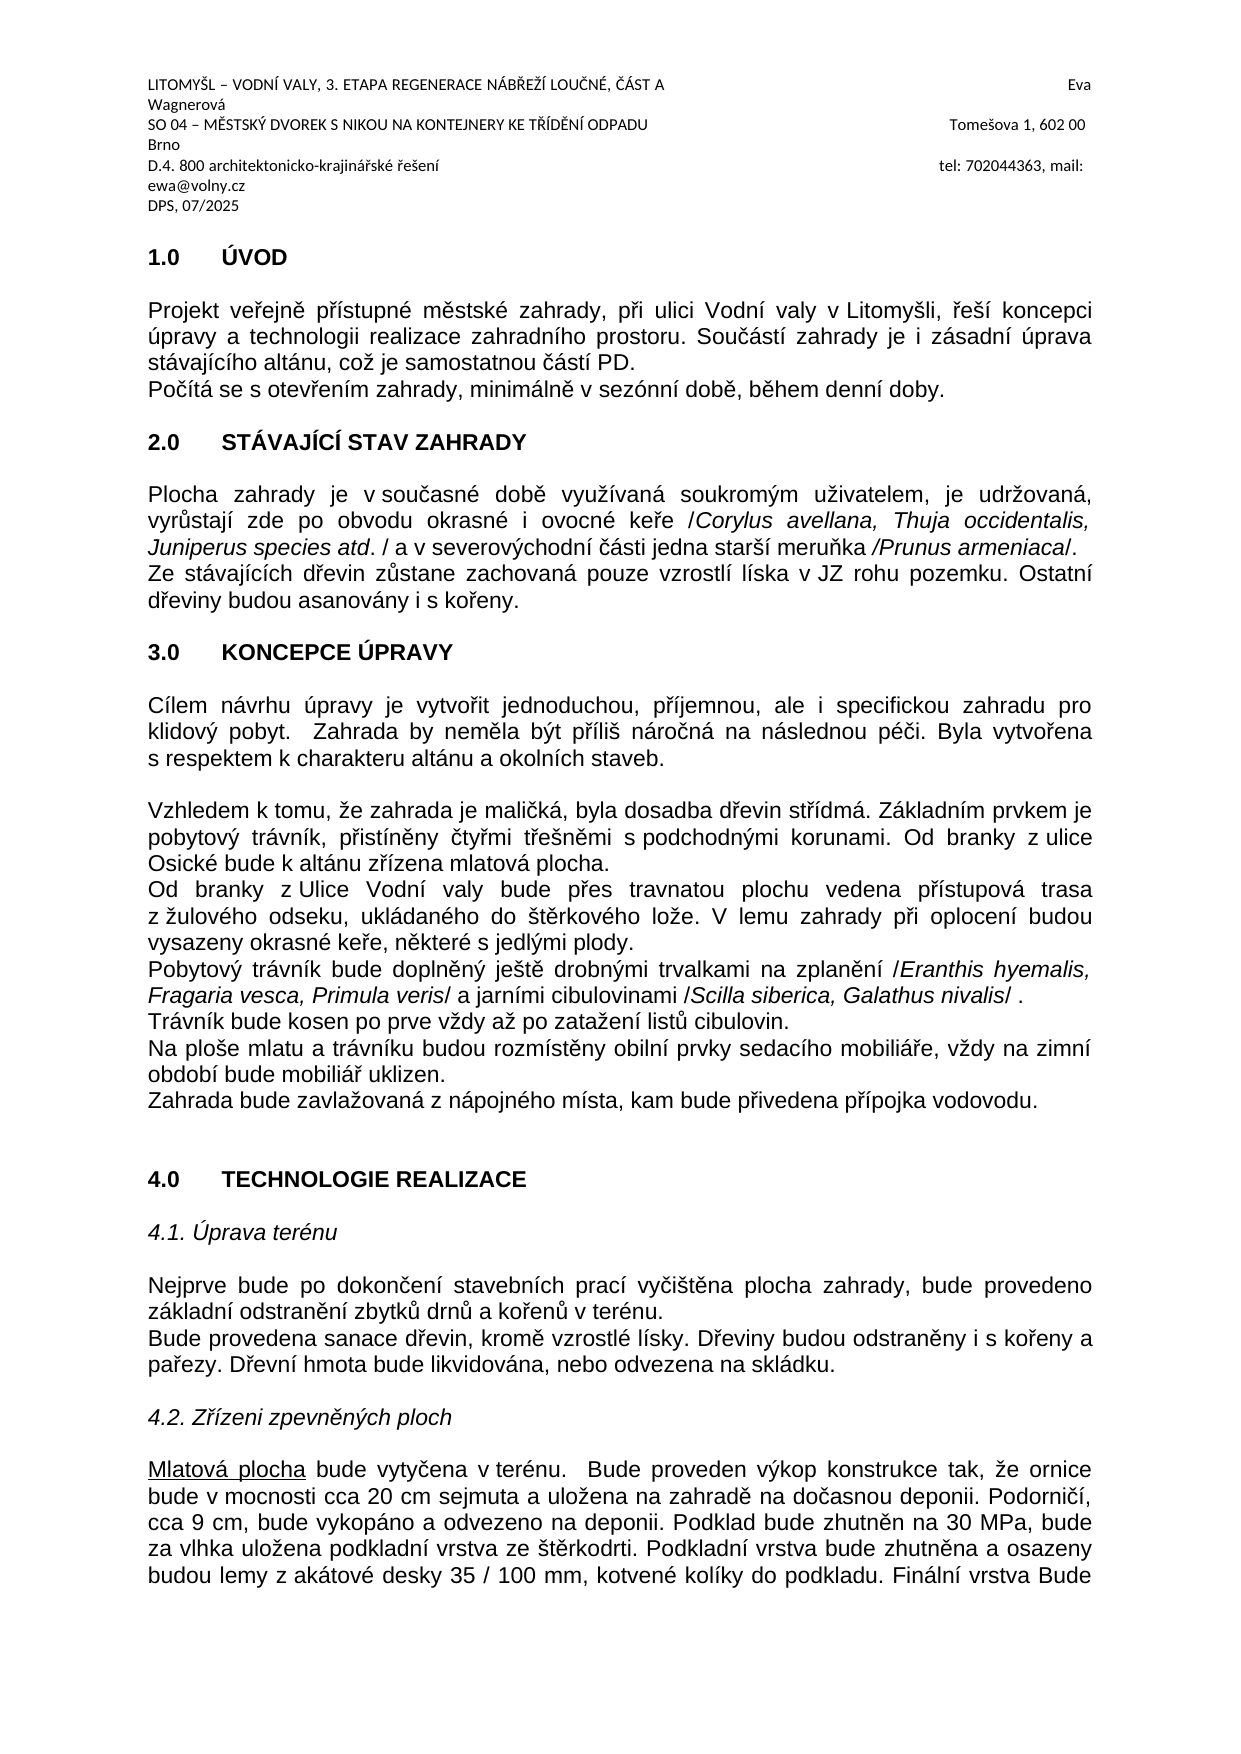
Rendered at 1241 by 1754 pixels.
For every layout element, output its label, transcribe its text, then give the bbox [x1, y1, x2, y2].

text Nejprve bude po dokončení stavebních prací vyčištěna plocha zahrady, bude provedeno základní odstranění zbytků drnů a kořenů v terénu. [148, 1272, 1093, 1324]
text 1.0 ÚVOD [148, 244, 1093, 270]
text Počítá se s otevřením zahrady, minimálně v sezónní době, během denní doby. [148, 376, 1093, 402]
text Cílem návrhu úpravy je vytvořit jednoduchou, příjemnou, ale i specifickou zahradu pro klidový pobyt. Zahrada by neměla být příliš náročná na následnou péči. Byla vytvořena s respektem k charakteru altánu a okolních staveb. [148, 692, 1093, 771]
text 3.0 KONCEPCE ÚPRAVY [148, 639, 1093, 666]
text Zahrada bude zavlažovaná z nápojného místa, kam bude přivedena přípojka vodovodu. [148, 1087, 1093, 1114]
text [148, 1456, 1093, 1588]
text Na ploše mlatu a trávníku budou rozmístěny obilní prvky sedacího mobiliáře, vždy na zimní období bude mobiliář uklizen. [148, 1034, 1093, 1087]
text 4.0 TECHNOLOGIE REALIZACE [148, 1166, 1093, 1193]
text Od branky z Ulice Vodní valy bude přes travnatou plochu vedena přístupová trasa z žulového odseku, ukládaného do štěrkového lože. V lemu zahrady při oplocení budou vysazeny okrasné keře, některé s jedlými plody. [148, 876, 1093, 956]
text 2.0 STÁVAJÍCÍ STAV ZAHRADY [148, 428, 1093, 455]
text Pobytový trávník bude doplněný ještě drobnými trvalkami na zplanění /Eranthis hyemalis, Fragaria vesca, Primula veris/ a jarními cibulovinami /Scilla siberica, Galathus nivalis/ . [148, 956, 1093, 1008]
text 4.1. Úprava terénu [148, 1219, 1093, 1245]
text Trávník bude kosen po prve vždy až po zatažení listů cibulovin. [148, 1008, 1093, 1034]
text Bude provedena sanace dřevin, kromě vzrostlé lísky. Dřeviny budou odstraněny i s kořeny a pařezy. Dřevní hmota bude likvidována, nebo odvezena na skládku. [148, 1324, 1093, 1377]
text 4.2. Zřízeni zpevněných ploch [148, 1403, 1093, 1430]
text Vzhledem k tomu, že zahrada je maličká, byla dosadba dřevin střídmá. Základním prvkem je pobytový trávník, přistíněny čtyřmi třešněmi s podchodnými korunami. Od branky z ulice Osické bude k altánu zřízena mlatová plocha. [148, 797, 1093, 876]
text Projekt veřejně přístupné městské zahrady, při ulici Vodní valy v Litomyšli, řeší koncepci úpravy a technologii realizace zahradního prostoru. Součástí zahrady je i zásadní úprava stávajícího altánu, což je samostatnou částí PD. [148, 297, 1093, 376]
text Plocha zahrady je v současné době využívaná soukromým uživatelem, je udržovaná, vyrůstají zde po obvodu okrasné i ovocné keře /Corylus avellana, Thuja occidentalis, Juniperus species atd. / a v severovýchodní části jedna starší meruňka /Prunus armeniaca/. [148, 481, 1093, 560]
text Ze stávajících dřevin zůstane zachovaná pouze vzrostlí líska v JZ rohu pozemku. Ostatní dřeviny budou asanovány i s kořeny. [148, 560, 1093, 613]
